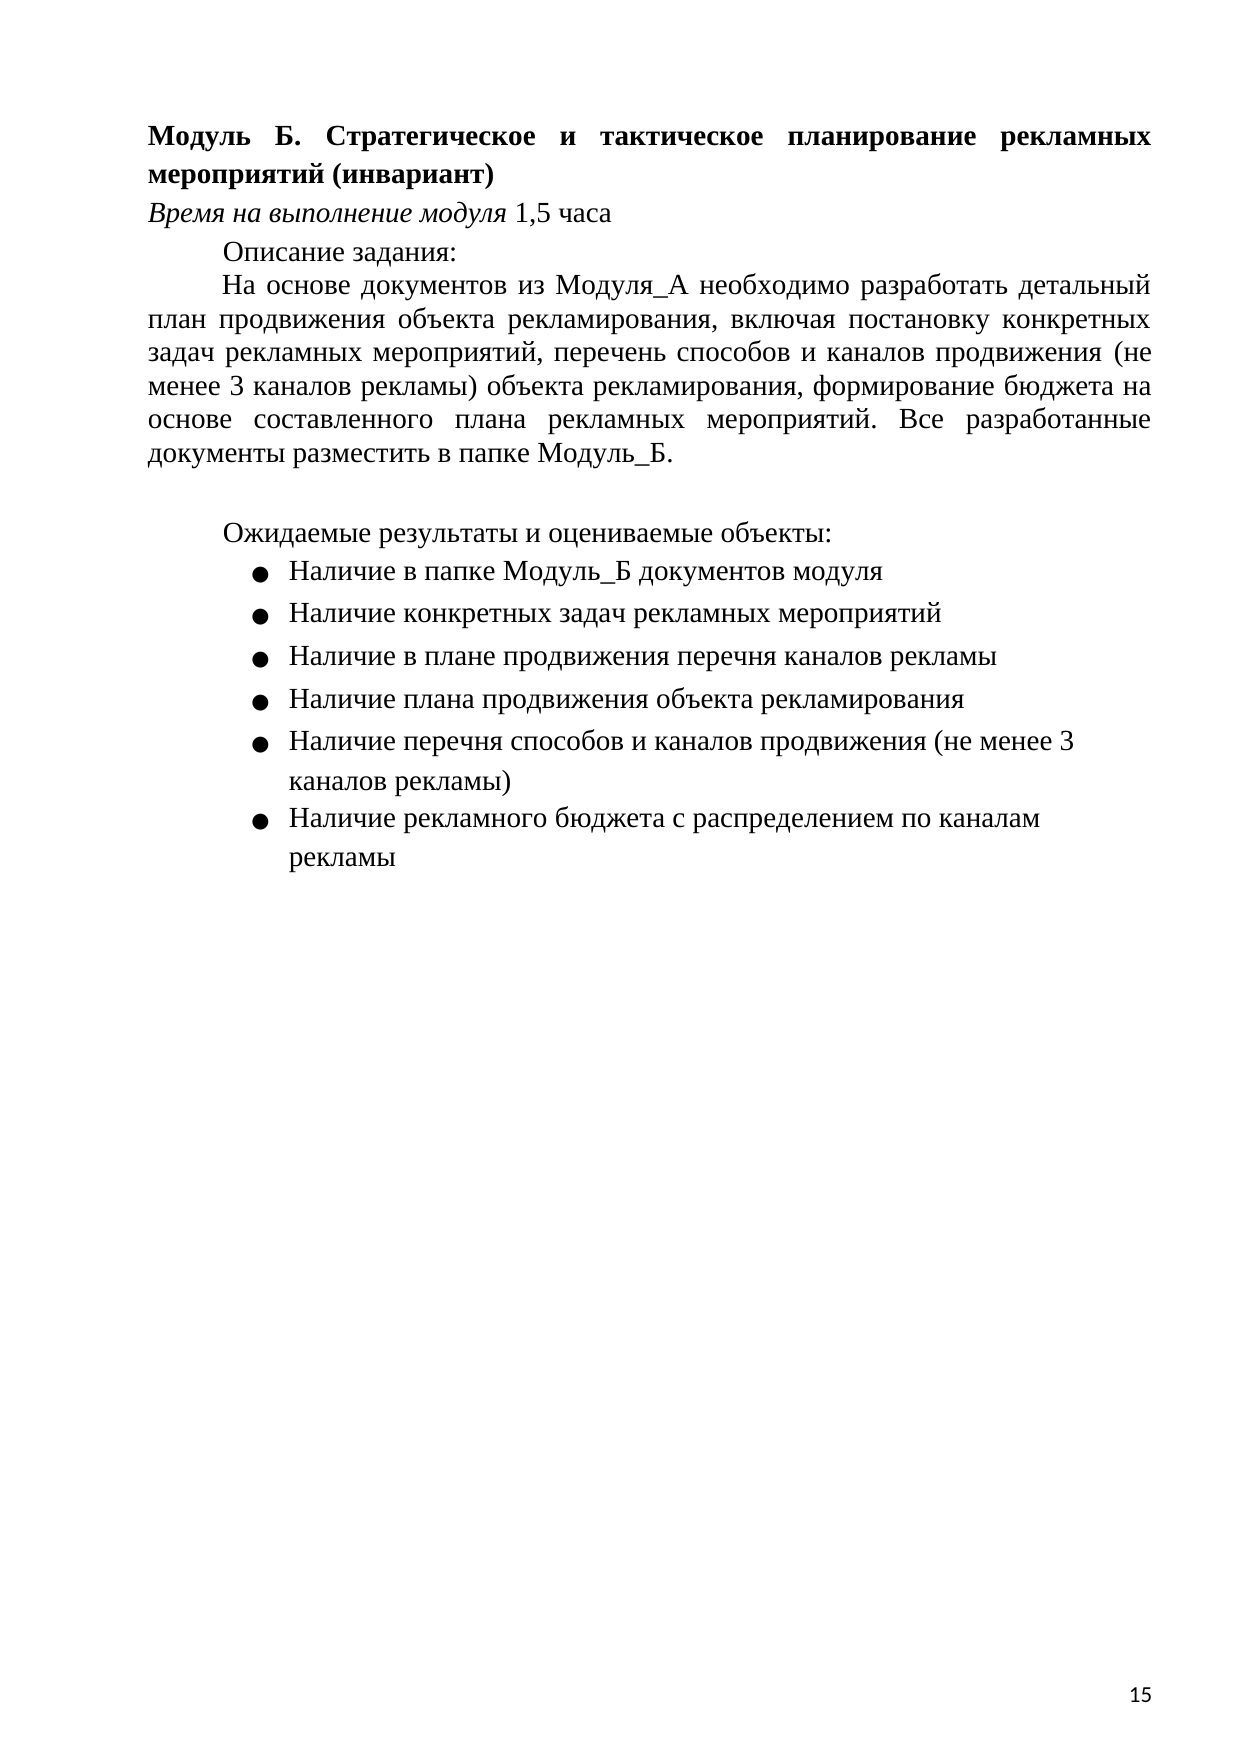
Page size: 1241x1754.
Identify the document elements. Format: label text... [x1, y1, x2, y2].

list Наличие рекламного бюджета с распределением по каналам рекламы [251, 796, 1152, 872]
list Наличие перечня способов и каналов продвижения (не менее 3 каналов рекламы) [251, 720, 1152, 796]
text Ожидаемые результаты и оцениваемые объекты: [223, 516, 1152, 549]
list Наличие плана продвижения объекта рекламирования [251, 677, 1152, 720]
text На основе документов из Модуля_А необходимо разработать детальный план продвижения объекта рекламирования, включая постановку конкретных задач рекламных мероприятий, перечень способов и каналов продвижения (не менее 3 каналов рекламы) объекта рекламирования, формирование бюджета на основе составленного плана рекламных мероприятий. Все разработанные документы разместить в папке Модуль_Б. [148, 267, 1152, 468]
text Время на выполнение модуля 1,5 часа [148, 195, 1152, 229]
text Модуль Б. Стратегическое и тактическое планирование рекламных мероприятий (инвариант) [148, 118, 1152, 190]
text Описание задания: [223, 234, 1152, 267]
list Наличие конкретных задач рекламных мероприятий [251, 592, 1152, 634]
list Наличие в папке Модуль_Б документов модуля [251, 549, 1152, 592]
list Наличие в плане продвижения перечня каналов рекламы [251, 634, 1152, 677]
